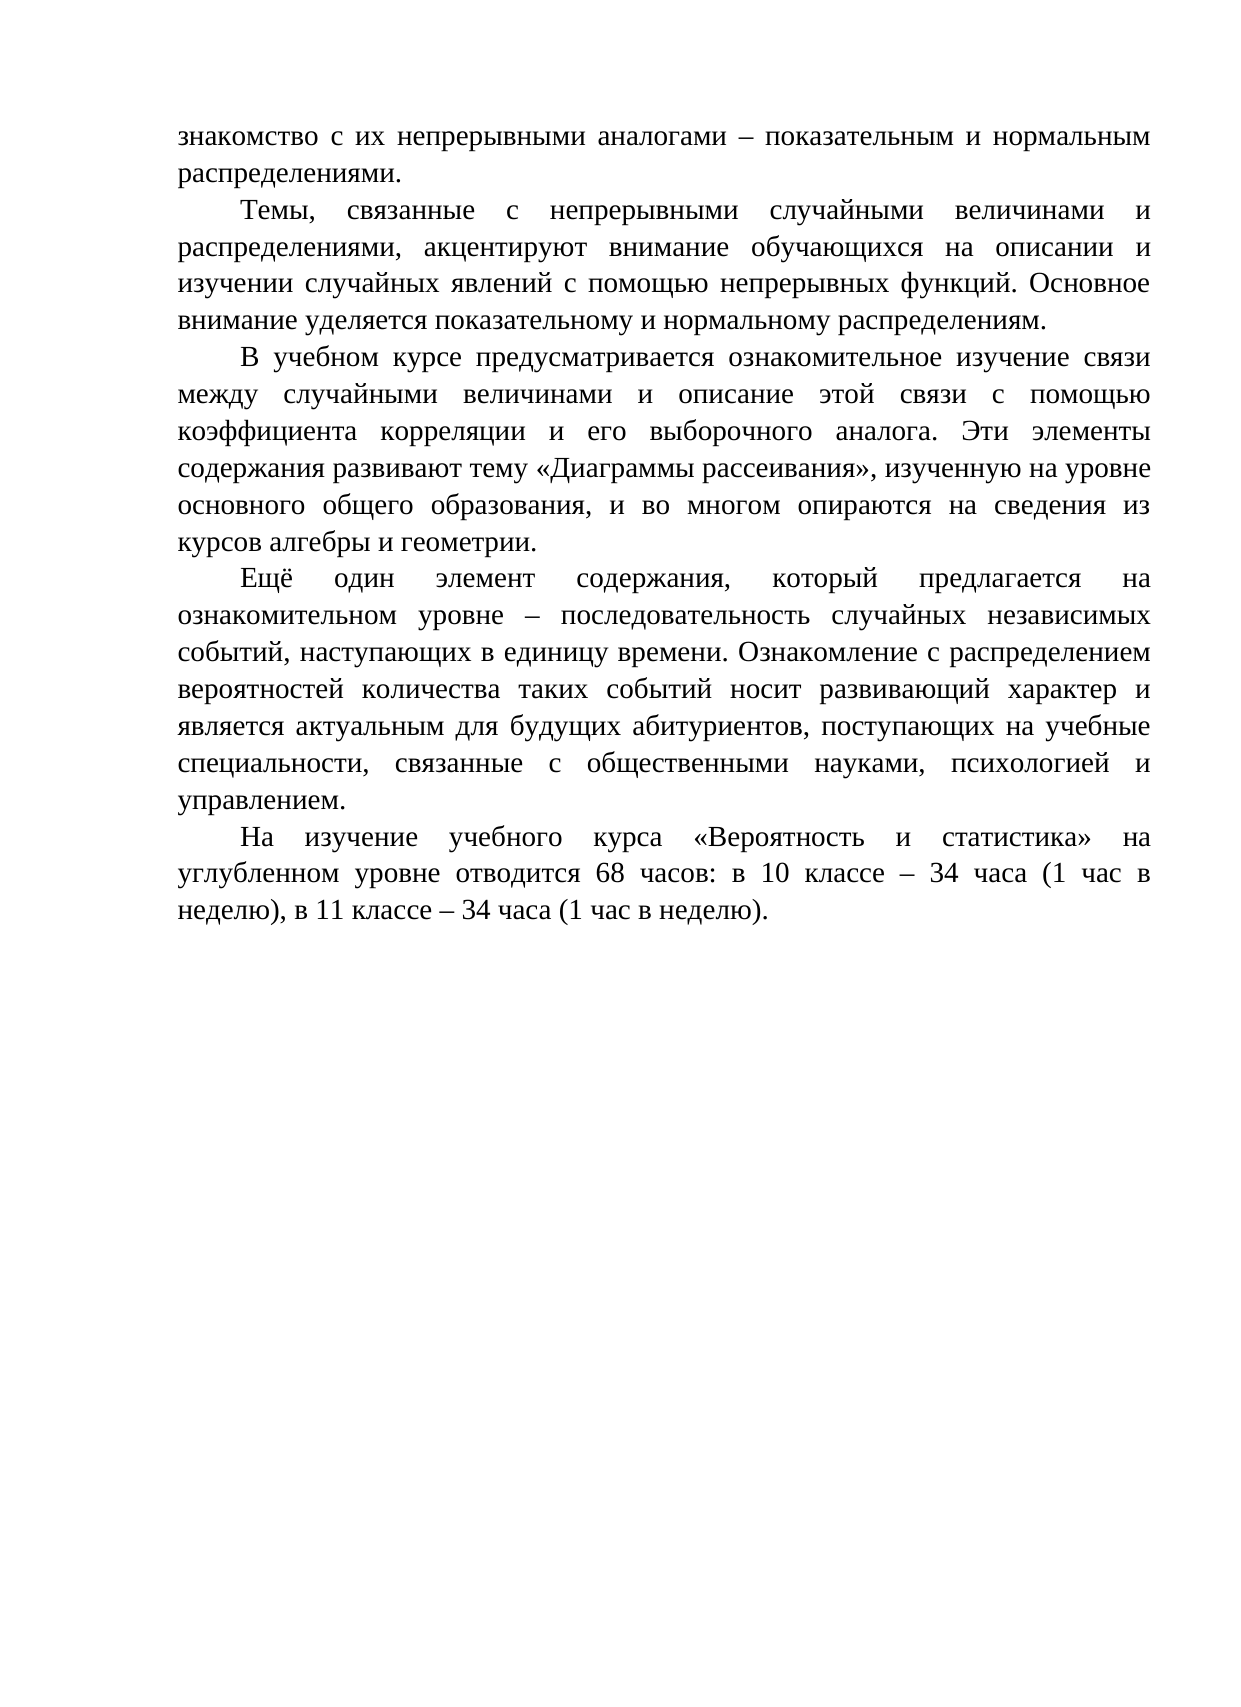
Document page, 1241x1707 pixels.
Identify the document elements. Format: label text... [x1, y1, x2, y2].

text На изучение учебного курса «Вероятность и статистика» на углубленном уровне отводится 68 часов: в 10 классе – 34 часа (1 час в неделю), в 11 классе – 34 часа (1 час в неделю). [177, 819, 1152, 926]
text В учебном курсе предусматривается ознакомительное изучение связи между случайными величинами и описание этой связи с помощью коэффициента корреляции и его выборочного аналога. Эти элементы содержания развивают тему «Диаграммы рассеивания», изученную на уровне основного общего образования, и во многом опираются на сведения из курсов алгебры и геометрии. [177, 339, 1152, 557]
text Темы, связанные с непрерывными случайными величинами и распределениями, акцентируют внимание обучающихся на описании и изучении случайных явлений с помощью непрерывных функций. Основное внимание уделяется показательному и нормальному распределениям. [177, 192, 1152, 336]
text Ещё один элемент содержания, который предлагается на ознакомительном уровне – последовательность случайных независимых событий, наступающих в единицу времени. Ознакомление с распределением вероятностей количества таких событий носит развивающий характер и является актуальным для будущих абитуриентов, поступающих на учебные специальности, связанные с общественными науками, психологией и управлением. [177, 561, 1152, 815]
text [177, 118, 1152, 188]
